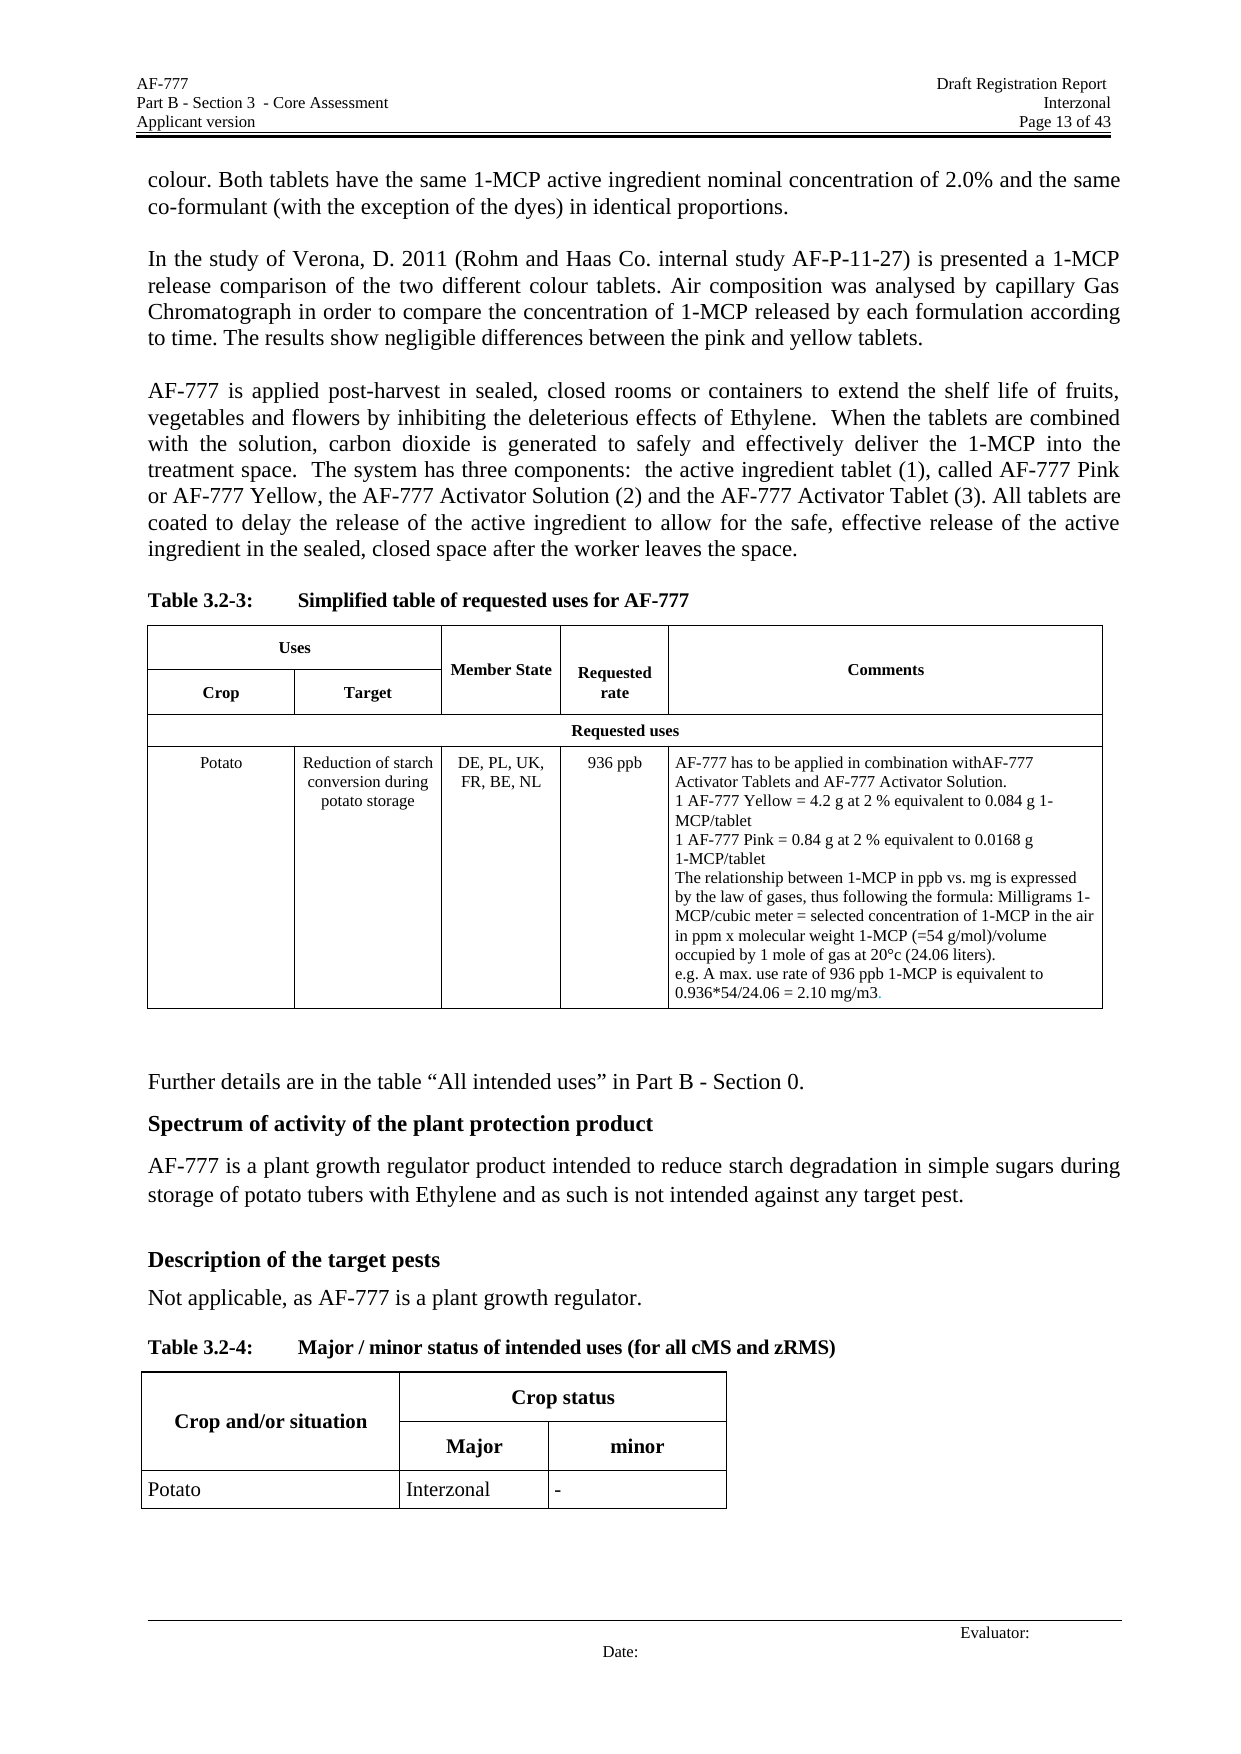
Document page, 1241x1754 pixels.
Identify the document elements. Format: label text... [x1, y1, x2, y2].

table_header Crop status [400, 1373, 726, 1421]
table_cell AF-777 has to be applied in combination withAF-777 Activator Tablets and AF-777 Activator Solution. 1 AF-777 Yellow = 4.2 g at 2 % equivalent to 0.084 g 1-MCP/tablet 1 AF-777 Pink = 0.84 g at 2 % equivalent to 0.0168 g 1-MCP/tablet The relationship between 1-MCP in ppb vs. mg is expressed by the law of gases, thus following the formula: Milligrams 1-MCP/cubic meter = selected concentration of 1-MCP in the air in ppm x molecular weight 1-MCP (=54 g/mol)/volume occupied by 1 mole of gas at 20°c (24.06 liters). e.g. A max. use rate of 936 ppb 1-MCP is equivalent to 0.936*54/24.06 = 2.10 mg/m3. [669, 747, 1102, 1008]
text Spectrum of activity of the plant protection product [148, 1108, 1122, 1137]
table_cell DE, PL, UK, FR, BE, NL [442, 747, 560, 1008]
text AF-777 is applied post-harvest in sealed, closed rooms or containers to extend the shelf life of fruits, vegetables and flowers by inhibiting the deleterious effects of Ethylene. When the tablets are combined with the solution, carbon dioxide is generated to safely and effectively deliver the 1-MCP into the treatment space. The system has three components: the active ingredient tablet (1), called AF-777 Pink or AF-777 Yellow, the AF-777 Activator Solution (2) and the AF-777 Activator Tablet (3). All tablets are coated to delay the release of the active ingredient to allow for the safe, effective release of the active ingredient in the sealed, closed space after the worker leaves the space. [148, 377, 1122, 562]
table_cell Major [400, 1422, 548, 1470]
table_cell Potato [142, 1471, 399, 1507]
table_header Uses [148, 626, 441, 669]
table_cell Target [295, 670, 441, 714]
text Description of the target pests [148, 1246, 1122, 1272]
table_header Requested rate [561, 626, 668, 714]
table_header Comments [669, 626, 1102, 714]
table_cell minor [549, 1422, 726, 1470]
table_cell Interzonal [400, 1471, 548, 1507]
table_cell Requested uses [148, 715, 1102, 746]
table_cell 936 ppb [561, 747, 668, 1008]
table_cell Crop [148, 670, 294, 714]
table_header Member State [442, 626, 560, 714]
table_cell - [549, 1471, 726, 1507]
text AF-777 is a plant growth regulator product intended to reduce starch degradation in simple sugars during storage of potato tubers with Ethylene and as such is not intended against any target pest. [148, 1150, 1122, 1208]
text In the study of Verona, D. 2011 (Rohm and Haas Co. internal study AF-P-11-27) is presented a 1-MCP release comparison of the two different colour tablets. Air composition was analysed by capillary Gas Chromatograph in order to compare the concentration of 1-MCP released by each formulation according to time. The results show negligible differences between the pink and yellow tablets. [148, 245, 1122, 351]
table_header Crop and/or situation [142, 1373, 399, 1470]
text Not applicable, as AF-777 is a plant growth regulator. [148, 1284, 1122, 1311]
table_cell Potato [148, 747, 294, 1008]
text Further details are in the table “All intended uses” in Part B - Section 0. [148, 1066, 1122, 1096]
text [148, 166, 1122, 219]
table_cell Reduction of starch conversion during potato storage [295, 747, 441, 1008]
